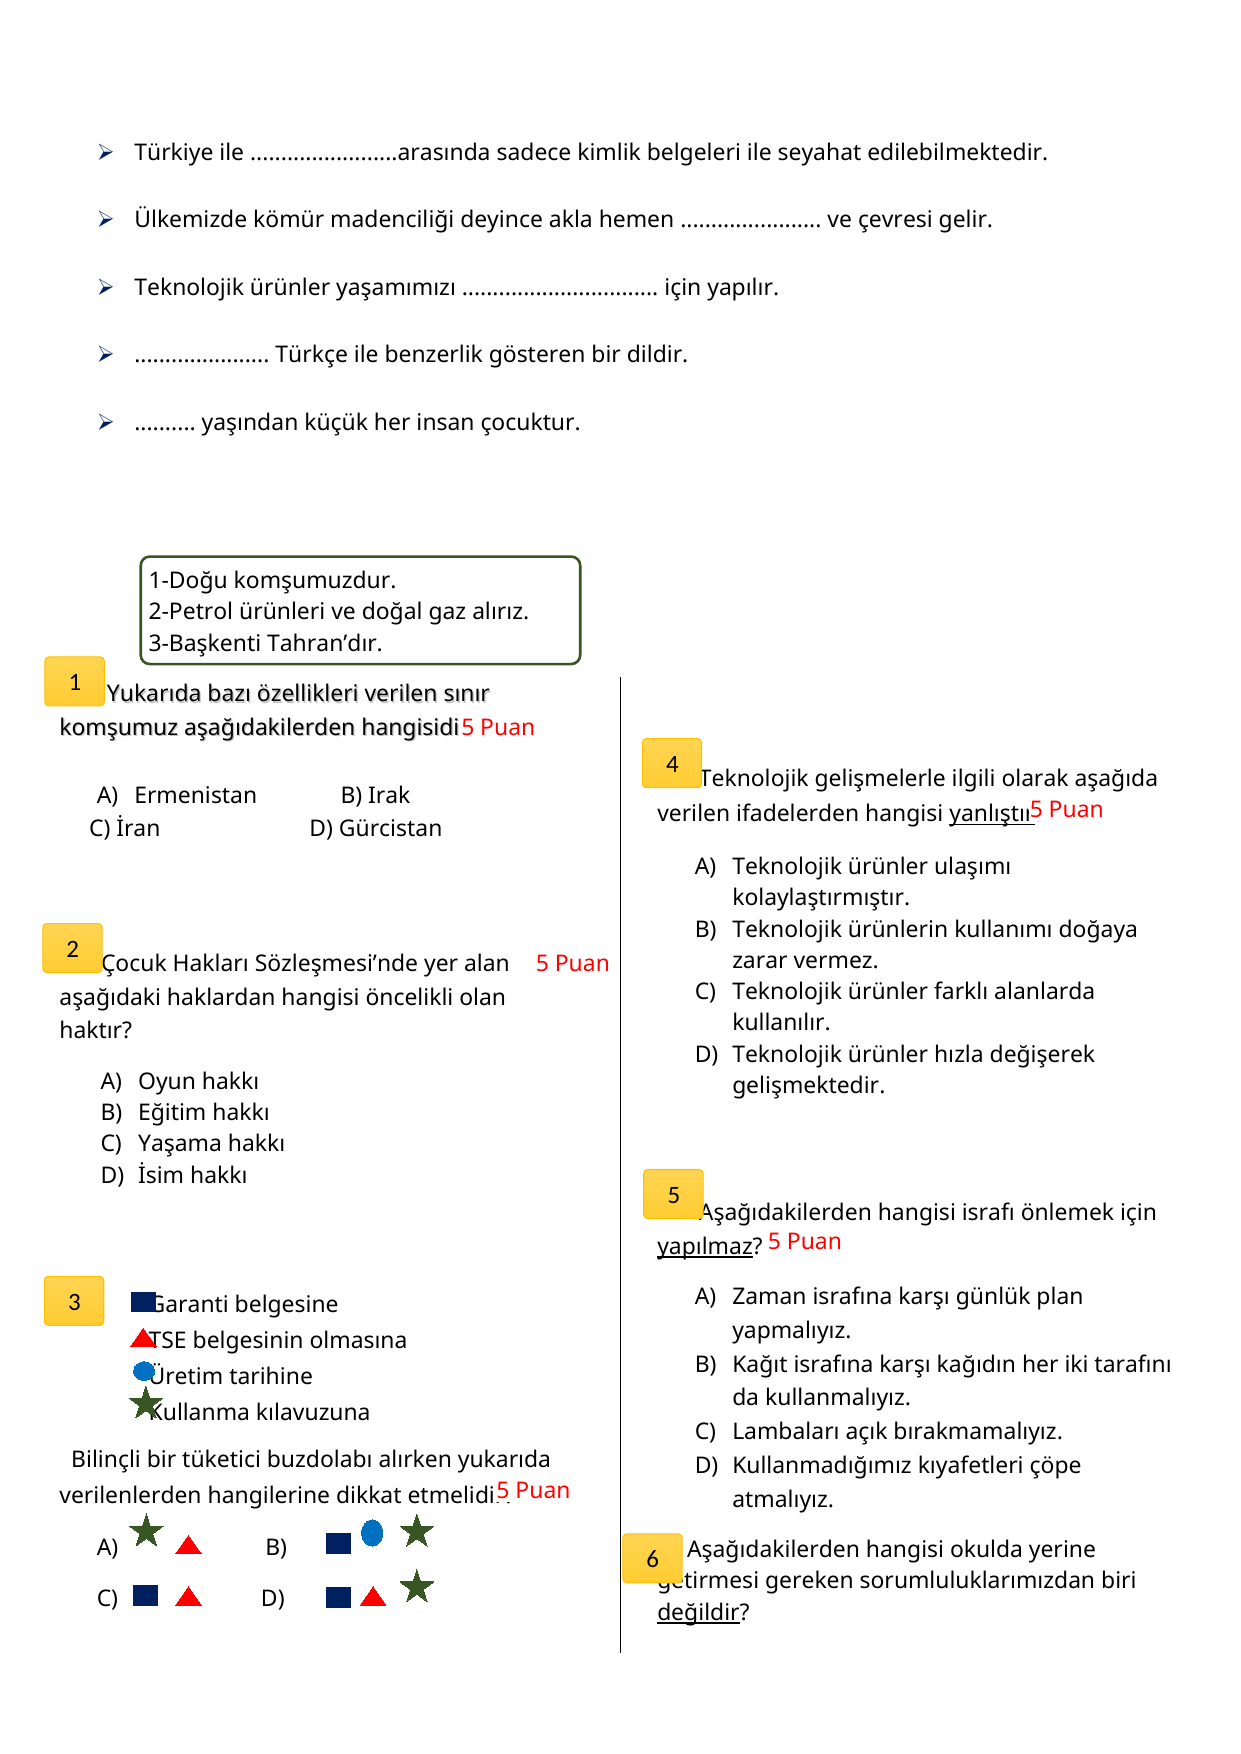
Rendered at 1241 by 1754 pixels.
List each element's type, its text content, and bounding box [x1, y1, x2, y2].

list Kağıt israfına karşı kağıdın her iki tarafını da kullanmalıyız. [694, 1347, 1181, 1412]
list Lambaları açık bırakmamalıyız. [694, 1415, 1181, 1446]
list Eğitim hakkı [100, 1096, 583, 1127]
list Kullanmadığımız kıyafetleri çöpe atmalıyız. [694, 1449, 1181, 1514]
list İsim hakkı [100, 1158, 583, 1190]
list Zaman israfına karşı günlük plan yapmalıyız. [694, 1280, 1181, 1345]
text Çocuk Hakları Sözleşmesi’nde yer alan aşağıdaki haklardan hangisi öncelikli olan haktır? [59, 947, 583, 1046]
text Aşağıdakilerden hangisi okulda yerine getirmesi gereken sorumluluklarımızdan biri değildir? [657, 1533, 1181, 1627]
text Garanti belgesine [105, 1288, 583, 1319]
list Oyun hakkı [100, 1065, 583, 1096]
text Yukarıda bazı özellikleri verilen sınır komşumuz aşağıdakilerden hangisidir? [59, 677, 583, 742]
list ...................... Türkçe ile benzerlik gösteren bir dildir. [97, 338, 1181, 369]
text C) İran D) Gürcistan [59, 812, 583, 843]
text C) D) [97, 1582, 583, 1613]
list Teknolojik ürünler hızla değişerek gelişmektedir. [694, 1037, 1181, 1100]
text TSE belgesinin olmasına [59, 1324, 583, 1355]
list Teknolojik ürünlerin kullanımı doğaya zarar vermez. [694, 912, 1181, 975]
text Kullanma kılavuzuna [59, 1396, 583, 1427]
text Teknolojik gelişmelerle ilgili olarak aşağıda verilen ifadelerden hangisi yanlıştır? [657, 761, 1181, 829]
list Teknolojik ürünler yaşamımızı ................................ için yapılır. [97, 271, 1181, 302]
text Bilinçli bir tüketici buzdolabı alırken yukarıda verilenlerden hangilerine dikkat etmelidir? [59, 1443, 583, 1510]
text Üretim tarihine [59, 1360, 583, 1391]
list Teknolojik ürünler ulaşımı kolaylaştırmıştır. [694, 850, 1181, 912]
list .......... yaşından küçük her insan çocuktur. [97, 406, 1181, 437]
list Ermenistan B) Irak [97, 778, 583, 810]
list Yaşama hakkı [100, 1127, 583, 1158]
text Aşağıdakilerden hangisi israfı önlemek için yapılmaz? [657, 1196, 1181, 1261]
list Ülkemizde kömür madenciliği deyince akla hemen ....................... ve çevresi gelir. [97, 203, 1181, 234]
list B) [97, 1531, 583, 1563]
list Teknolojik ürünler farklı alanlarda kullanılır. [694, 975, 1181, 1037]
list Türkiye ile ........................arasında sadece kimlik belgeleri ile seyahat edilebilmektedir. [97, 136, 1181, 167]
